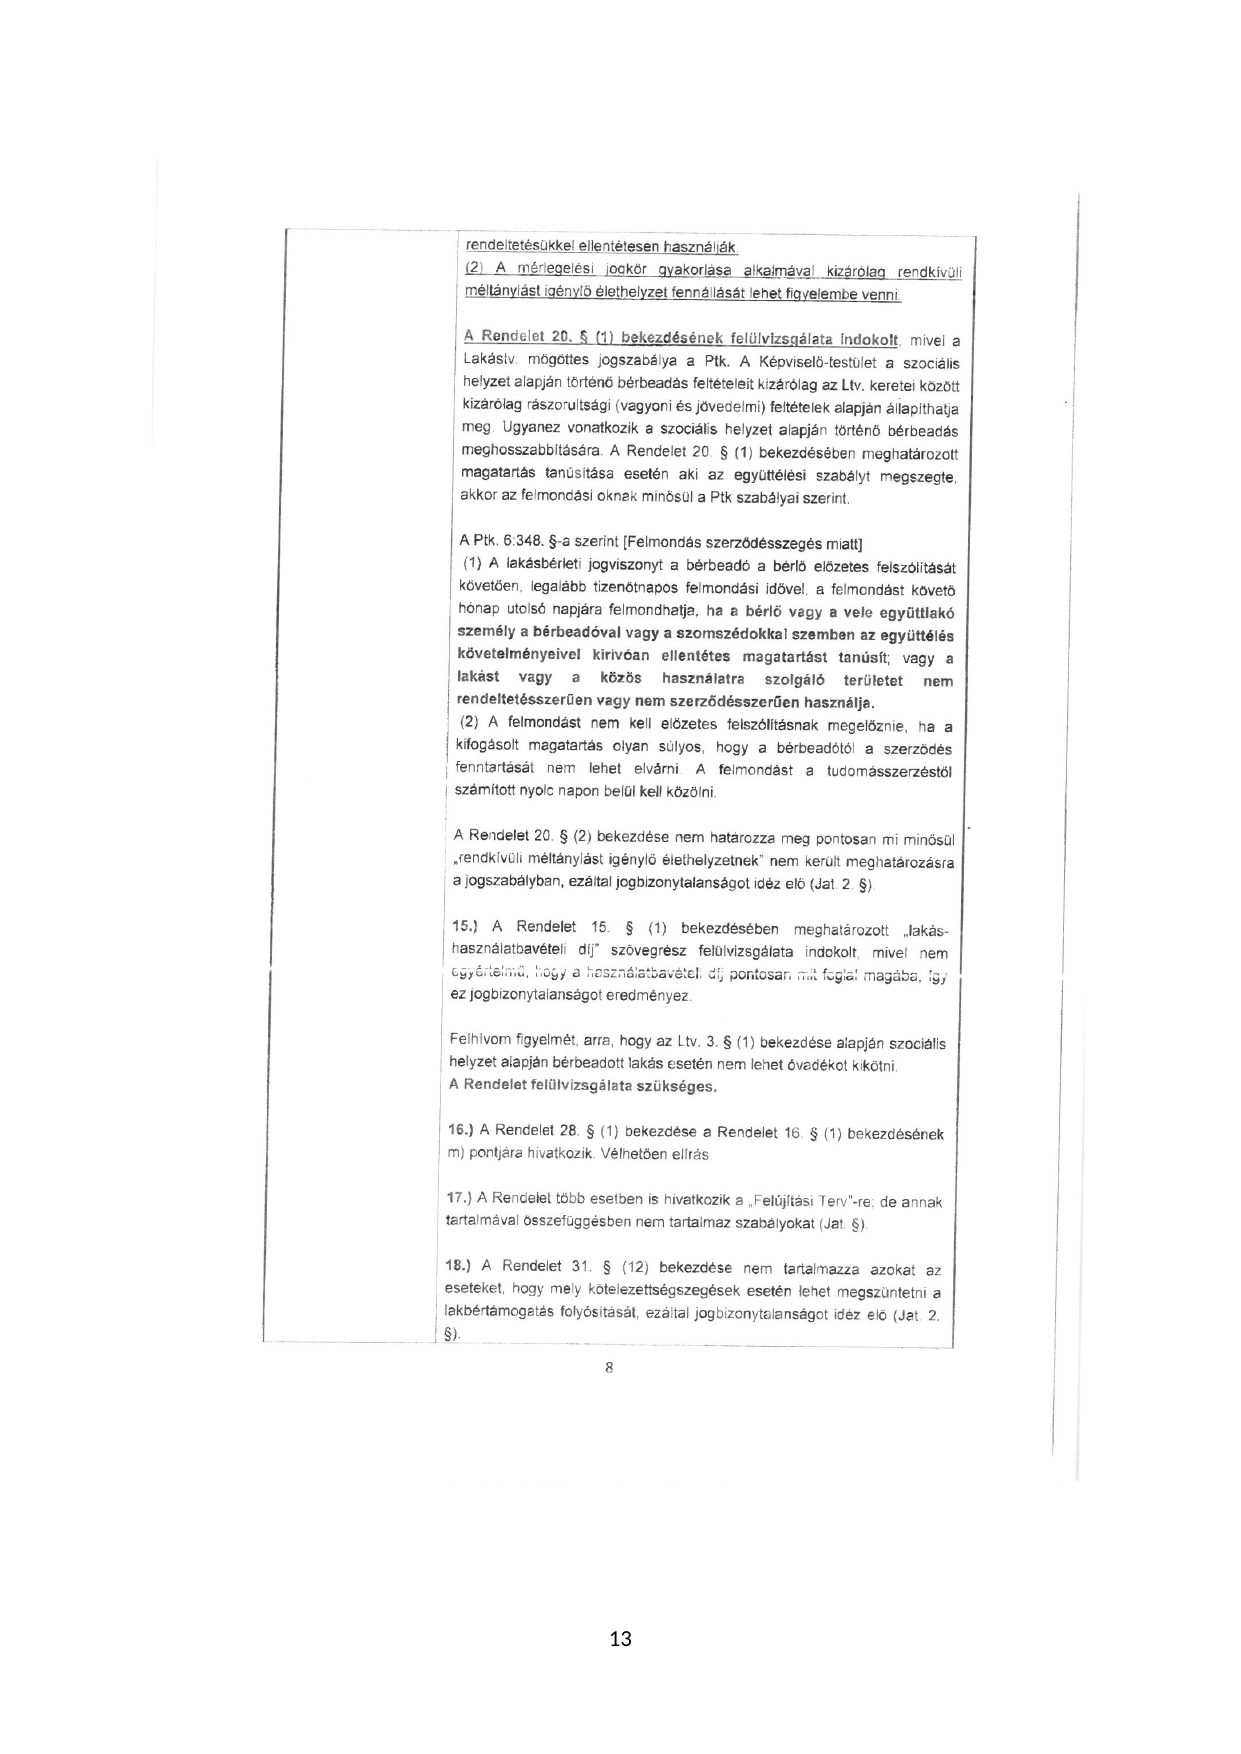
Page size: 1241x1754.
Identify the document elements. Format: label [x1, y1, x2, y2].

picture [147, 147, 1093, 1484]
